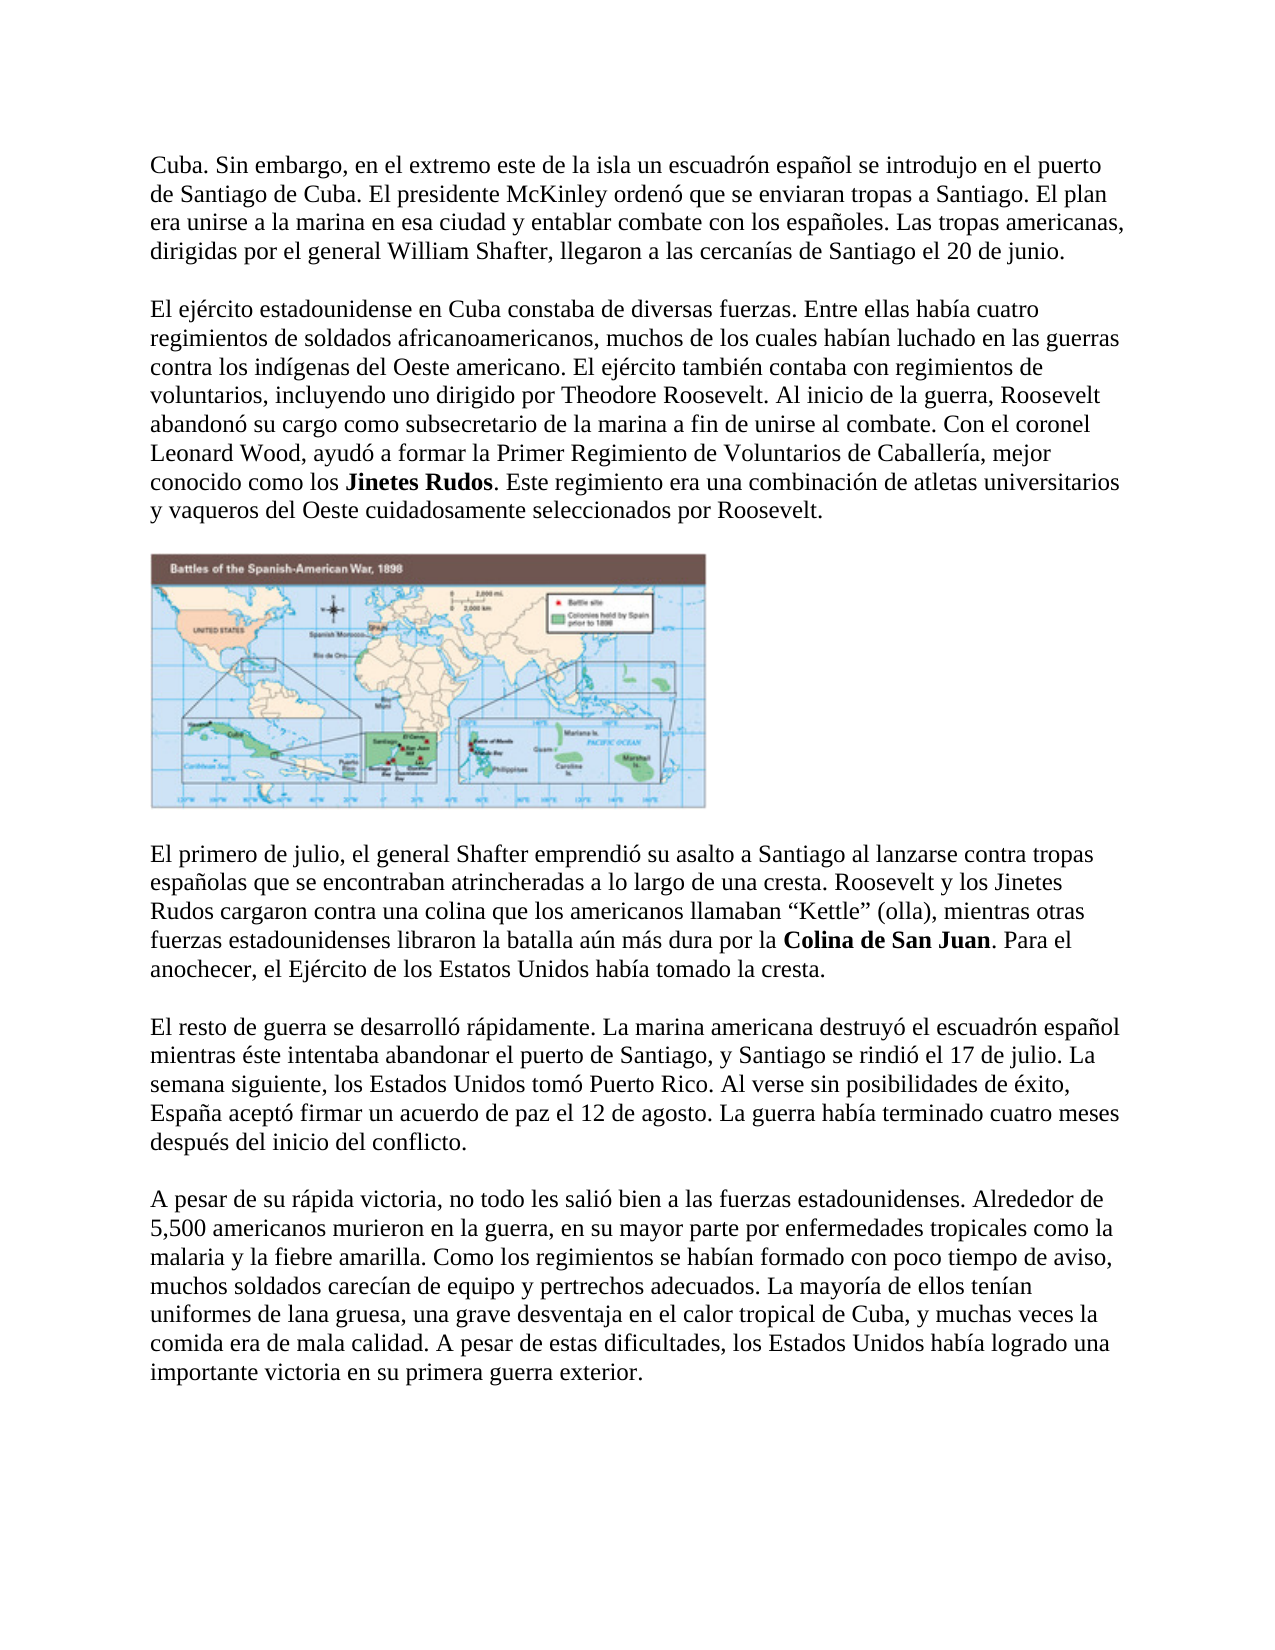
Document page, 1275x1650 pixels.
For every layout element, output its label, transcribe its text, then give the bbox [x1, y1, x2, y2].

text El ejército estadounidense en Cuba constaba de diversas fuerzas. Entre ellas había cuatro regimientos de soldados africanoamericanos, muchos de los cuales habían luchado en las guerras contra los indígenas del Oeste americano. El ejército también contaba con regimientos de voluntarios, incluyendo uno dirigido por Theodore Roosevelt. Al inicio de la guerra, Roosevelt abandonó su cargo como subsecretario de la marina a fin de unirse al combate. Con el coronel Leonard Wood, ayudó a formar la Primer Regimiento de Voluntarios de Caballería, mejor conocido como los Jinetes Rudos. Este regimiento era una combinación de atletas universitarios y vaqueros del Oeste cuidadosamente seleccionados por Roosevelt. [150, 294, 1125, 524]
text El primero de julio, el general Shafter emprendió su asalto a Santiago al lanzarse contra tropas españolas que se encontraban atrincheradas a lo largo de una cresta. Roosevelt y los Jinetes Rudos cargaron contra una colina que los americanos llamaban “Kettle” (olla), mientras otras fuerzas estadounidenses libraron la batalla aún más dura por la Colina de San Juan. Para el anochecer, el Ejército de los Estatos Unidos había tomado la cresta. [150, 839, 1125, 982]
picture [150, 553, 707, 810]
text El resto de guerra se desarrolló rápidamente. La marina americana destruyó el escuadrón español mientras éste intentaba abandonar el puerto de Santiago, y Santiago se rindió el 17 de julio. La semana siguiente, los Estados Unidos tomó Puerto Rico. Al verse sin posibilidades de éxito, España aceptó firmar un acuerdo de paz el 12 de agosto. La guerra había terminado cuatro meses después del inicio del conflicto. [150, 1012, 1125, 1155]
text A pesar de su rápida victoria, no todo les salió bien a las fuerzas estadounidenses. Alrededor de 5,500 americanos murieron en la guerra, en su mayor parte por enfermedades tropicales como la malaria y la fiebre amarilla. Como los regimientos se habían formado con poco tiempo de aviso, muchos soldados carecían de equipo y pertrechos adecuados. La mayoría de ellos tenían uniformes de lana gruesa, una grave desventaja en el calor tropical de Cuba, y muchas veces la comida era de mala calidad. A pesar de estas dificultades, los Estados Unidos había logrado una importante victoria en su primera guerra exterior. [150, 1184, 1125, 1386]
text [150, 150, 1125, 265]
